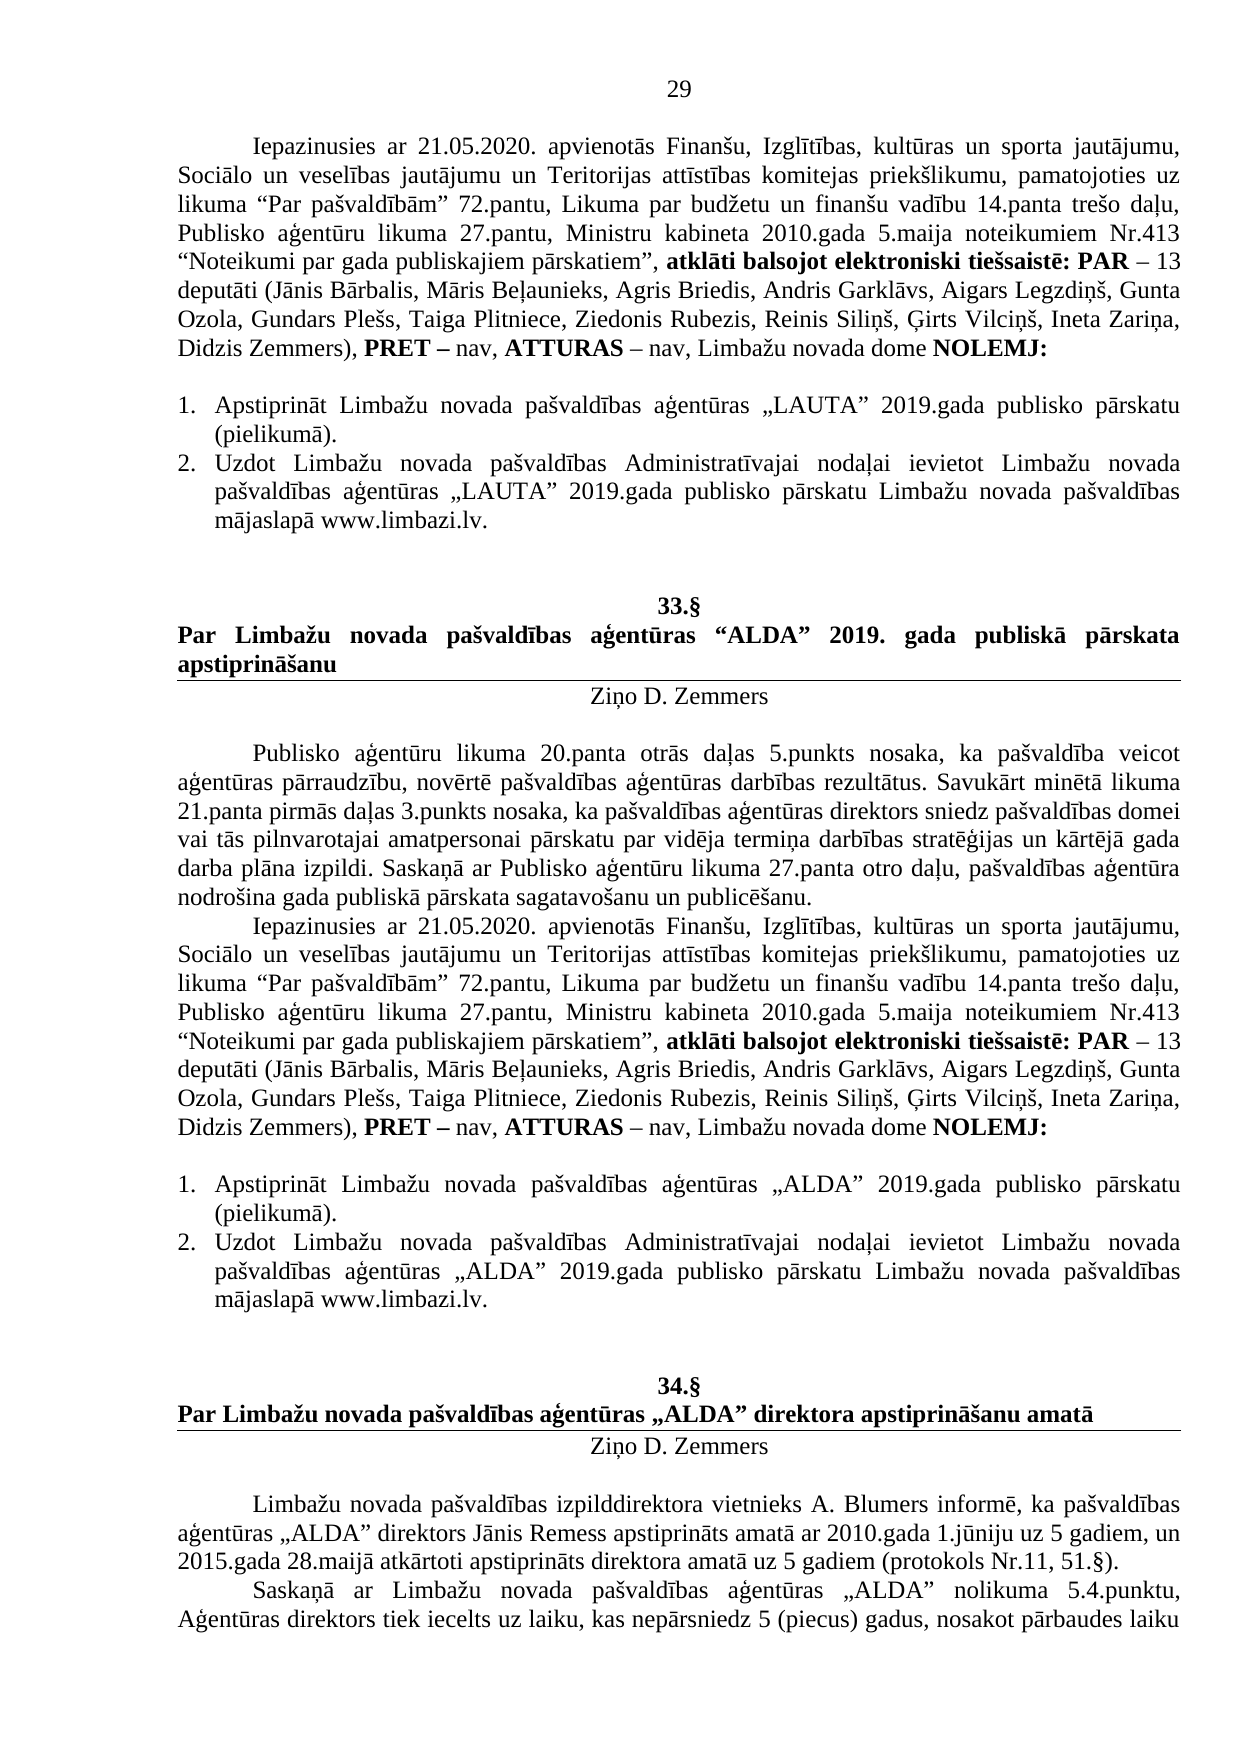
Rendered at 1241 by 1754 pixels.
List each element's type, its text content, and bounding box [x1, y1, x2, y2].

text Par Limbažu novada pašvaldības aģentūras “ALDA” 2019. gada publiskā pārskata apstiprināšanu [177, 620, 1181, 680]
text Iepazinusies ar 21.05.2020. apvienotās Finanšu, Izglītības, kultūras un sporta jautājumu, Sociālo un veselības jautājumu un Teritorijas attīstības komitejas priekšlikumu, pamatojoties uz likuma “Par pašvaldībām” 72.pantu, Likuma par budžetu un finanšu vadību 14.panta trešo daļu, Publisko aģentūru likuma 27.pantu, Ministru kabineta 2010.gada 5.maija noteikumiem Nr.413 “Noteikumi par gada publiskajiem pārskatiem”, atklāti balsojot elektroniski tiešsaistē: PAR – 13 deputāti (Jānis Bārbalis, Māris Beļaunieks, Agris Briedis, Andris Garklāvs, Aigars Legzdiņš, Gunta Ozola, Gundars Plešs, Taiga Plitniece, Ziedonis Rubezis, Reinis Siliņš, Ģirts Vilciņš, Ineta Zariņa, Didzis Zemmers), PRET – nav, ATTURAS – nav, Limbažu novada dome NOLEMJ: [177, 911, 1181, 1141]
list Apstiprināt Limbažu novada pašvaldības aģentūras „ALDA” 2019.gada publisko pārskatu (pielikumā). [177, 1169, 1181, 1227]
list Apstiprināt Limbažu novada pašvaldības aģentūras „LAUTA” 2019.gada publisko pārskatu (pielikumā). [177, 390, 1181, 448]
text Ziņo D. Zemmers [177, 681, 1181, 709]
text Publisko aģentūru likuma 20.panta otrās daļas 5.punkts nosaka, ka pašvaldība veicot aģentūras pārraudzību, novērtē pašvaldības aģentūras darbības rezultātus. Savukārt minētā likuma 21.panta pirmās daļas 3.punkts nosaka, ka pašvaldības aģentūras direktors sniedz pašvaldības domei vai tās pilnvarotajai amatpersonai pārskatu par vidēja termiņa darbības stratēģijas un kārtējā gada darba plāna izpildi. Saskaņā ar Publisko aģentūru likuma 27.panta otro daļu, pašvaldības aģentūra nodrošina gada publiskā pārskata sagatavošanu un publicēšanu. [177, 738, 1181, 911]
text 33.§ [177, 591, 1181, 620]
text Limbažu novada pašvaldības izpilddirektora vietnieks A. Blumers informē, ka pašvaldības aģentūras „ALDA” direktors Jānis Remess apstiprināts amatā ar 2010.gada 1.jūniju uz 5 gadiem, un 2015.gada 28.maijā atkārtoti apstiprināts direktora amatā uz 5 gadiem (protokols Nr.11, 51.§). [177, 1489, 1181, 1575]
text Iepazinusies ar 21.05.2020. apvienotās Finanšu, Izglītības, kultūras un sporta jautājumu, Sociālo un veselības jautājumu un Teritorijas attīstības komitejas priekšlikumu, pamatojoties uz likuma “Par pašvaldībām” 72.pantu, Likuma par budžetu un finanšu vadību 14.panta trešo daļu, Publisko aģentūru likuma 27.pantu, Ministru kabineta 2010.gada 5.maija noteikumiem Nr.413 “Noteikumi par gada publiskajiem pārskatiem”, atklāti balsojot elektroniski tiešsaistē: PAR – 13 deputāti (Jānis Bārbalis, Māris Beļaunieks, Agris Briedis, Andris Garklāvs, Aigars Legzdiņš, Gunta Ozola, Gundars Plešs, Taiga Plitniece, Ziedonis Rubezis, Reinis Siliņš, Ģirts Vilciņš, Ineta Zariņa, Didzis Zemmers), PRET – nav, ATTURAS – nav, Limbažu novada dome NOLEMJ: [177, 131, 1181, 361]
text Par Limbažu novada pašvaldības aģentūras „ALDA” direktora apstiprināšanu amatā [177, 1399, 1181, 1430]
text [177, 1575, 1181, 1633]
list Uzdot Limbažu novada pašvaldības Administratīvajai nodaļai ievietot Limbažu novada pašvaldības aģentūras „ALDA” 2019.gada publisko pārskatu Limbažu novada pašvaldības mājaslapā www.limbazi.lv. [177, 1227, 1181, 1313]
list Uzdot Limbažu novada pašvaldības Administratīvajai nodaļai ievietot Limbažu novada pašvaldības aģentūras „LAUTA” 2019.gada publisko pārskatu Limbažu novada pašvaldības mājaslapā www.limbazi.lv. [177, 448, 1181, 534]
text Ziņo D. Zemmers [177, 1431, 1181, 1460]
text 34.§ [177, 1371, 1181, 1399]
